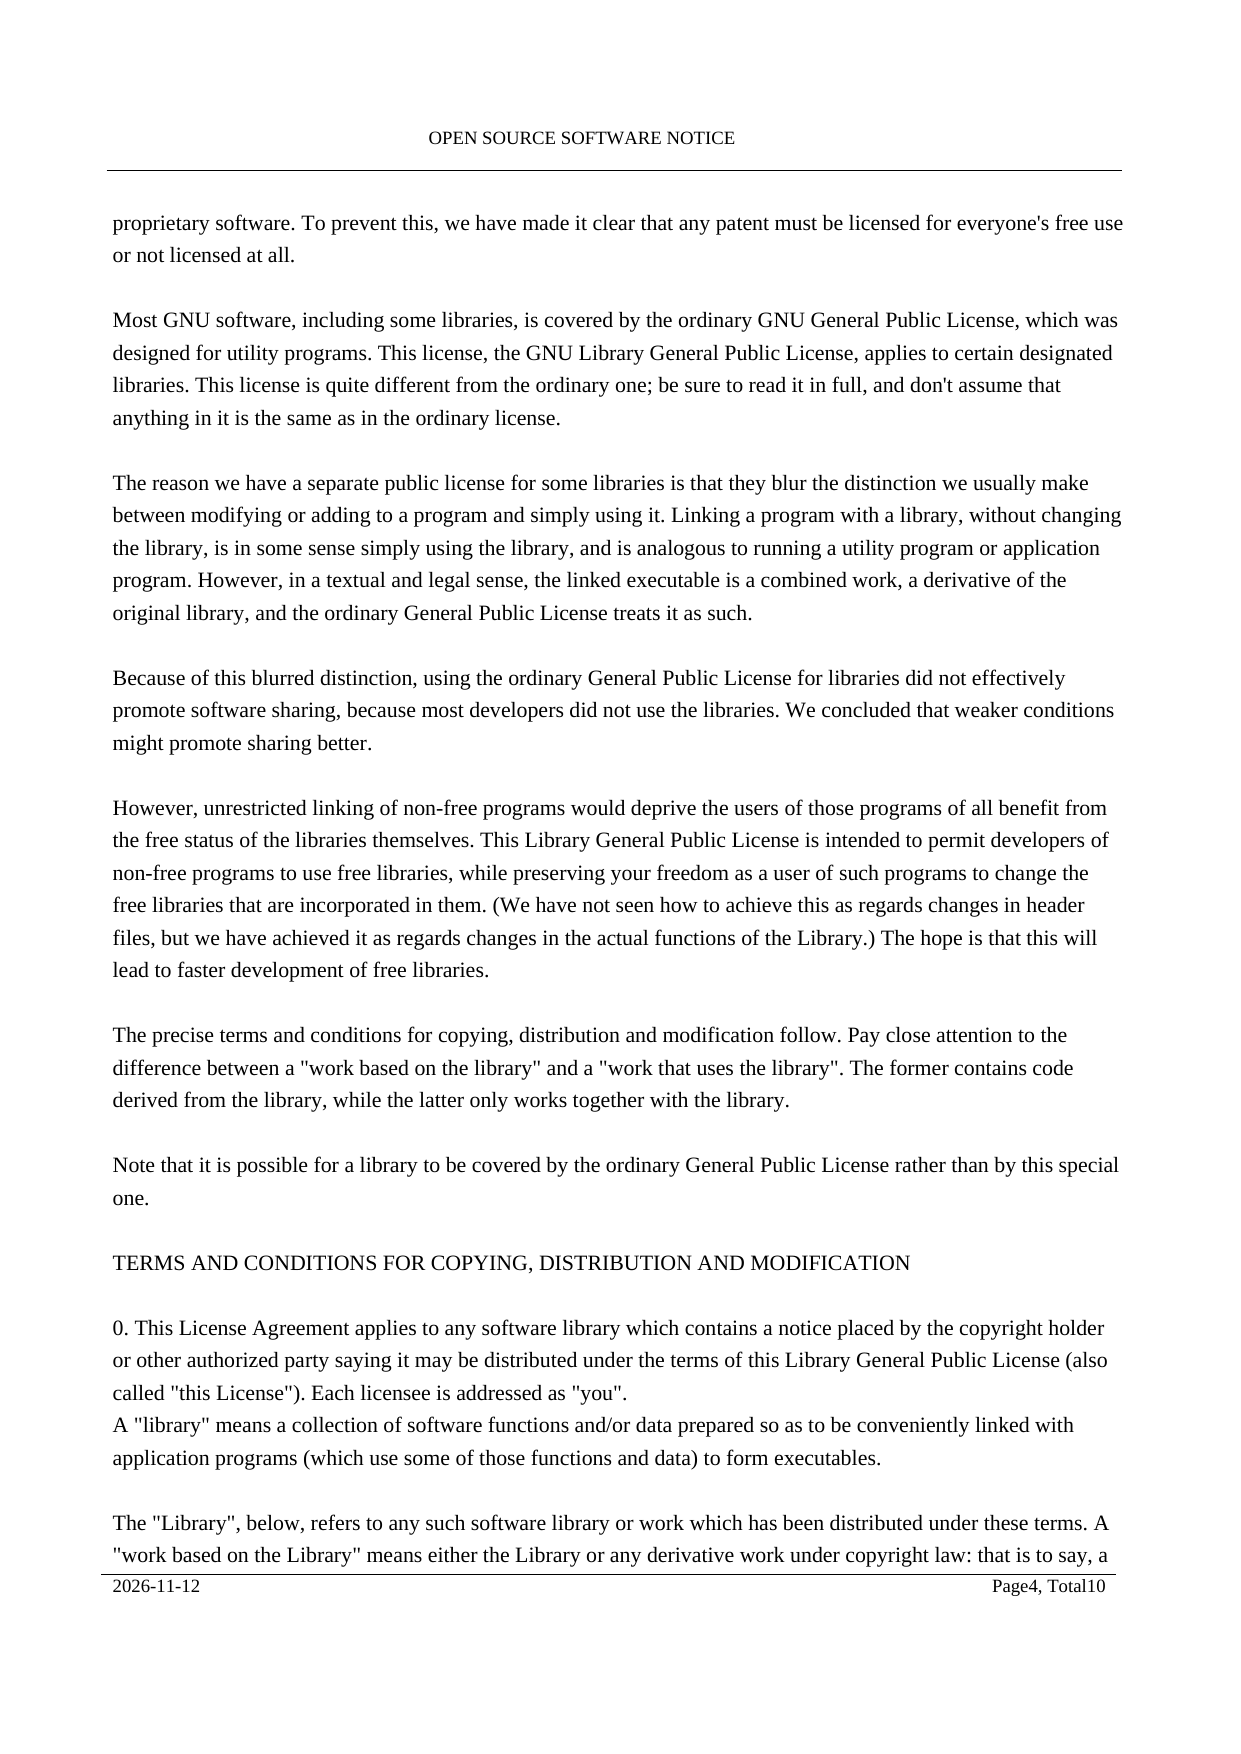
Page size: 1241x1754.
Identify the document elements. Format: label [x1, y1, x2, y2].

text [112, 206, 1128, 1571]
